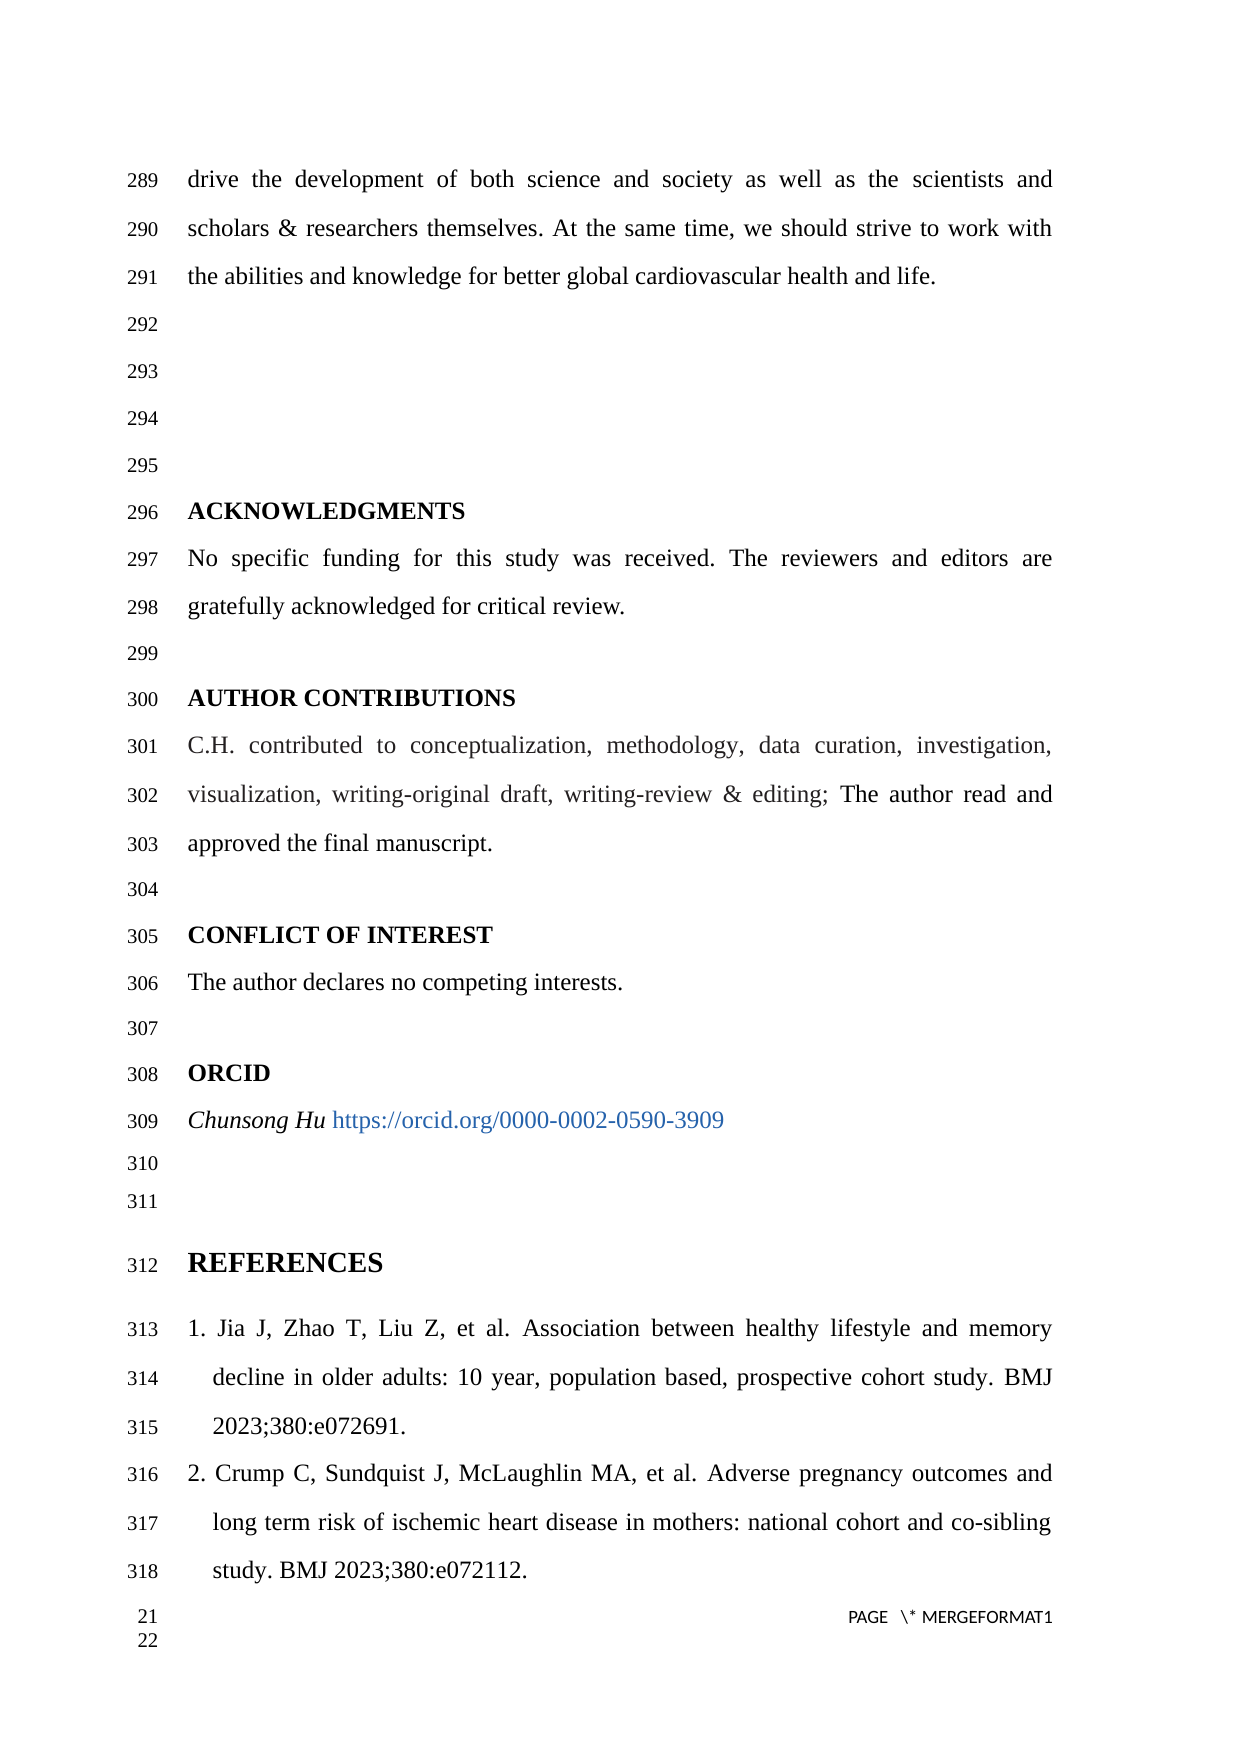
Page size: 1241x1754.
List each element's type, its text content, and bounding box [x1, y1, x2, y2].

text Chunsong Hu https://orcid.org/0000-0002-0590-3909 [187, 1103, 1053, 1136]
text C.H. contributed to conceptualization, methodology, data curation, investigation, visualization, writing-original draft, writing-review & editing; The author read and approved the final manuscript. [187, 728, 1053, 858]
text REFERENCES [187, 1230, 1053, 1295]
text ACKNOWLEDGMENTS [187, 494, 1053, 526]
text The author declares no competing interests. [187, 965, 1053, 997]
text 1. Jia J, Zhao T, Liu Z, et al. Association between healthy lifestyle and memory decline in older adults: 10 year, population based, prospective cohort study. BMJ 2023;380:e072691. [187, 1312, 1053, 1442]
text ORCID [187, 1057, 1053, 1089]
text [187, 162, 1053, 292]
text AUTHOR CONTRIBUTIONS [187, 681, 1053, 714]
text 2. Crump C, Sundquist J, McLaughlin MA, et al. Adverse pregnancy outcomes and long term risk of ischemic heart disease in mothers: national cohort and co-sibling study. BMJ 2023;380:e072112. [187, 1456, 1053, 1586]
text No specific funding for this study was received. The reviewers and editors are gratefully acknowledged for critical review. [187, 541, 1053, 622]
text CONFLICT OF INTEREST [187, 918, 1053, 950]
